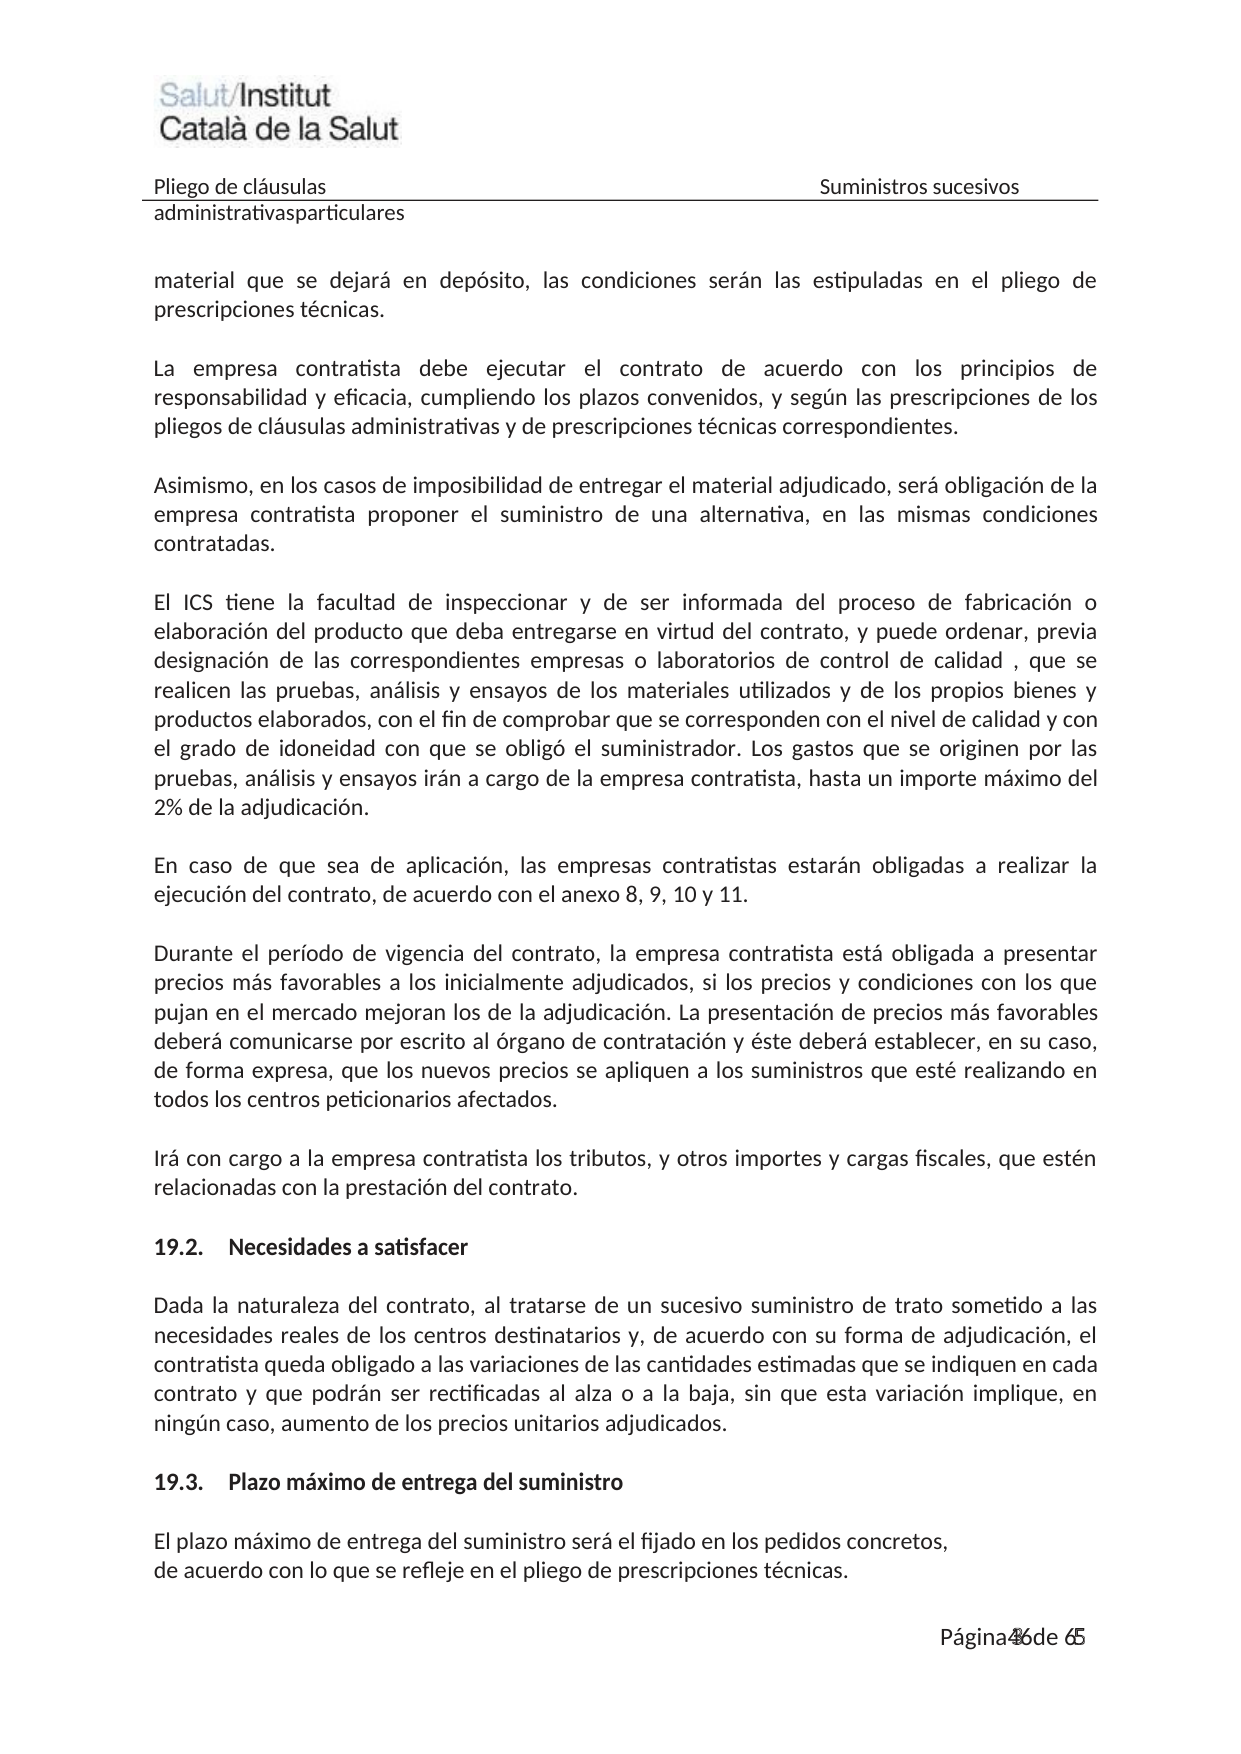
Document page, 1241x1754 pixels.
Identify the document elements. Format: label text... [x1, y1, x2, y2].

text Irá con cargo a la empresa contratista los tributos, y otros importes y cargas fiscales, que estén relacionadas con la prestación del contrato. [153, 1143, 1099, 1201]
text material que se dejará en depósito, las condiciones serán las estipuladas en el pliego de prescripciones técnicas. [153, 265, 1099, 323]
text Durante el período de vigencia del contrato, la empresa contratista está obligada a presentar precios más favorables a los inicialmente adjudicados, si los precios y condiciones con los que pujan en el mercado mejoran los de la adjudicación. La presentación de precios más favorables deberá comunicarse por escrito al órgano de contratación y éste deberá establecer, en su caso, de forma expresa, que los nuevos precios se apliquen a los suministros que esté realizando en todos los centros peticionarios afectados. [153, 938, 1099, 1114]
picture [153, 75, 402, 148]
text En caso de que sea de aplicación, las empresas contratistas estarán obligadas a realizar la ejecución del contrato, de acuerdo con el anexo 8, 9, 10 y 11. [153, 850, 1099, 909]
text El ICS tiene la facultad de inspeccionar y de ser informada del proceso de fabricación o elaboración del producto que deba entregarse en virtud del contrato, y puede ordenar, previa designación de las correspondientes empresas o laboratorios de control de calidad , que se realicen las pruebas, análisis y ensayos de los materiales utilizados y de los propios bienes y productos elaborados, con el fin de comprobar que se corresponden con el nivel de calidad y con el grado de idoneidad con que se obligó el suministrador. Los gastos que se originen por las pruebas, análisis y ensayos irán a cargo de la empresa contratista, hasta un importe máximo del 2% de la adjudicación. [153, 587, 1099, 821]
text El plazo máximo de entrega del suministro será el fijado en los pedidos concretos, [153, 1526, 1115, 1555]
text de acuerdo con lo que se refleje en el pliego de prescripciones técnicas. [153, 1555, 1115, 1584]
picture [1074, 1628, 1085, 1645]
text Asimismo, en los casos de imposibilidad de entregar el material adjudicado, será obligación de la empresa contratista proponer el suministro de una alternativa, en las mismas condiciones contratadas. [153, 470, 1099, 558]
text Dada la naturaleza del contrato, al tratarse de un sucesivo suministro de trato sometido a las necesidades reales de los centros destinatarios y, de acuerdo con su forma de adjudicación, el contratista queda obligado a las variaciones de las cantidades estimadas que se indiquen en cada contrato y que podrán ser rectificadas al alza o a la baja, sin que esta variación implique, en ningún caso, aumento de los precios unitarios adjudicados. [153, 1291, 1099, 1437]
subtitle Necesidades a satisfacer [153, 1231, 1115, 1262]
subtitle Plazo máximo de entrega del suministro [153, 1466, 1115, 1497]
text La empresa contratista debe ejecutar el contrato de acuerdo con los principios de responsabilidad y eficacia, cumpliendo los plazos convenidos, y según las prescripciones de los pliegos de cláusulas administrativas y de prescripciones técnicas correspondientes. [153, 353, 1099, 441]
